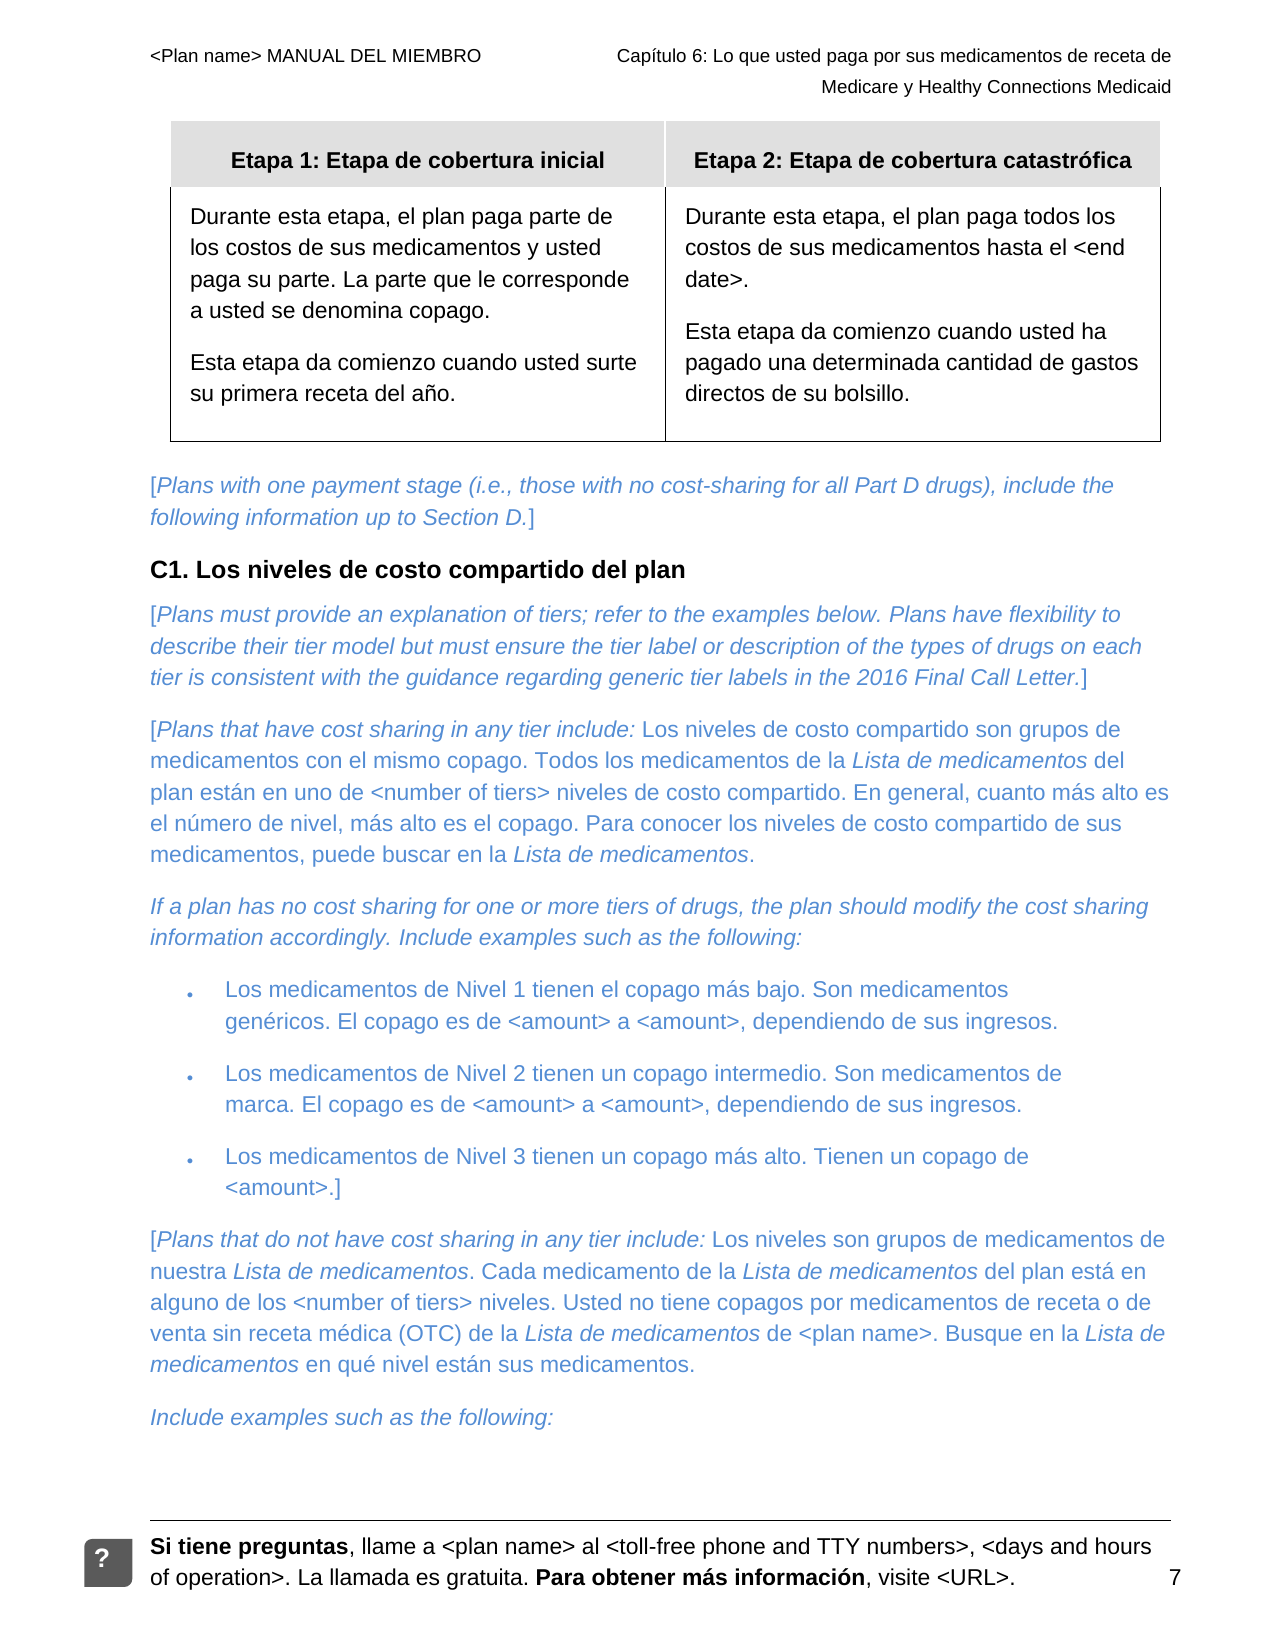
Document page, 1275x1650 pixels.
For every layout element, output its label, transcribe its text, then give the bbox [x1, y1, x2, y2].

text [Plans that have cost sharing in any tier include: Los niveles de costo compartido son grupos de medicamentos con el mismo copago. Todos los medicamentos de la Lista de medicamentos del plan están en uno de <number of tiers> niveles de costo compartido. En general, cuanto más alto es el número de nivel, más alto es el copago. Para conocer los niveles de costo compartido de sus medicamentos, puede buscar en la Lista de medicamentos. [150, 712, 1171, 869]
table_cell Durante esta etapa, el plan paga parte de los costos de sus medicamentos y usted paga su parte. La parte que le corresponde a usted se denomina copago. Esta etapa da comienzo cuando usted surte su primera receta del año. [171, 187, 665, 441]
subtitle C1. Los niveles de costo compartido del plan [150, 552, 1096, 585]
text [Plans must provide an explanation of tiers; refer to the examples below. Plans have flexibility to describe their tier model but must ensure the tier label or description of the types of drugs on each tier is consistent with the guidance regarding generic tier labels in the 2016 Final Call Letter.] [150, 598, 1171, 692]
text If a plan has no cost sharing for one or more tiers of drugs, the plan should modify the cost sharing information accordingly. Include examples such as the following: [150, 889, 1171, 952]
text [Plans that do not have cost sharing in any tier include: Los niveles son grupos de medicamentos de nuestra Lista de medicamentos. Cada medicamento de la Lista de medicamentos del plan está en alguno de los <number of tiers> niveles. Usted no tiene copagos por medicamentos de receta o de venta sin receta médica (OTC) de la Lista de medicamentos de <plan name>. Busque en la Lista de medicamentos en qué nivel están sus medicamentos. [150, 1223, 1171, 1379]
table_cell Durante esta etapa, el plan paga todos los costos de sus medicamentos hasta el <end date>. Esta etapa da comienzo cuando usted ha pagado una determinada cantidad de gastos directos de su bolsillo. [666, 187, 1160, 441]
text Include examples such as the following: [150, 1400, 1171, 1431]
table_header Etapa 1: Etapa de cobertura inicial [171, 121, 664, 187]
list Los medicamentos de Nivel 1 tienen el copago más bajo. Son medicamentos genéricos. El copago es de <amount> a <amount>, dependiendo de sus ingresos. [187, 973, 1096, 1035]
table_header Etapa 2: Etapa de cobertura catastrófica [666, 121, 1160, 187]
text [Plans with one payment stage (i.e., those with no cost-sharing for all Part D drugs), include the following information up to Section D.] [150, 469, 1171, 531]
list Los medicamentos de Nivel 2 tienen un copago intermedio. Son medicamentos de marca. El copago es de <amount> a <amount>, dependiendo de sus ingresos. [187, 1056, 1096, 1119]
list Los medicamentos de Nivel 3 tienen un copago más alto. Tienen un copago de <amount>.] [187, 1139, 1096, 1202]
